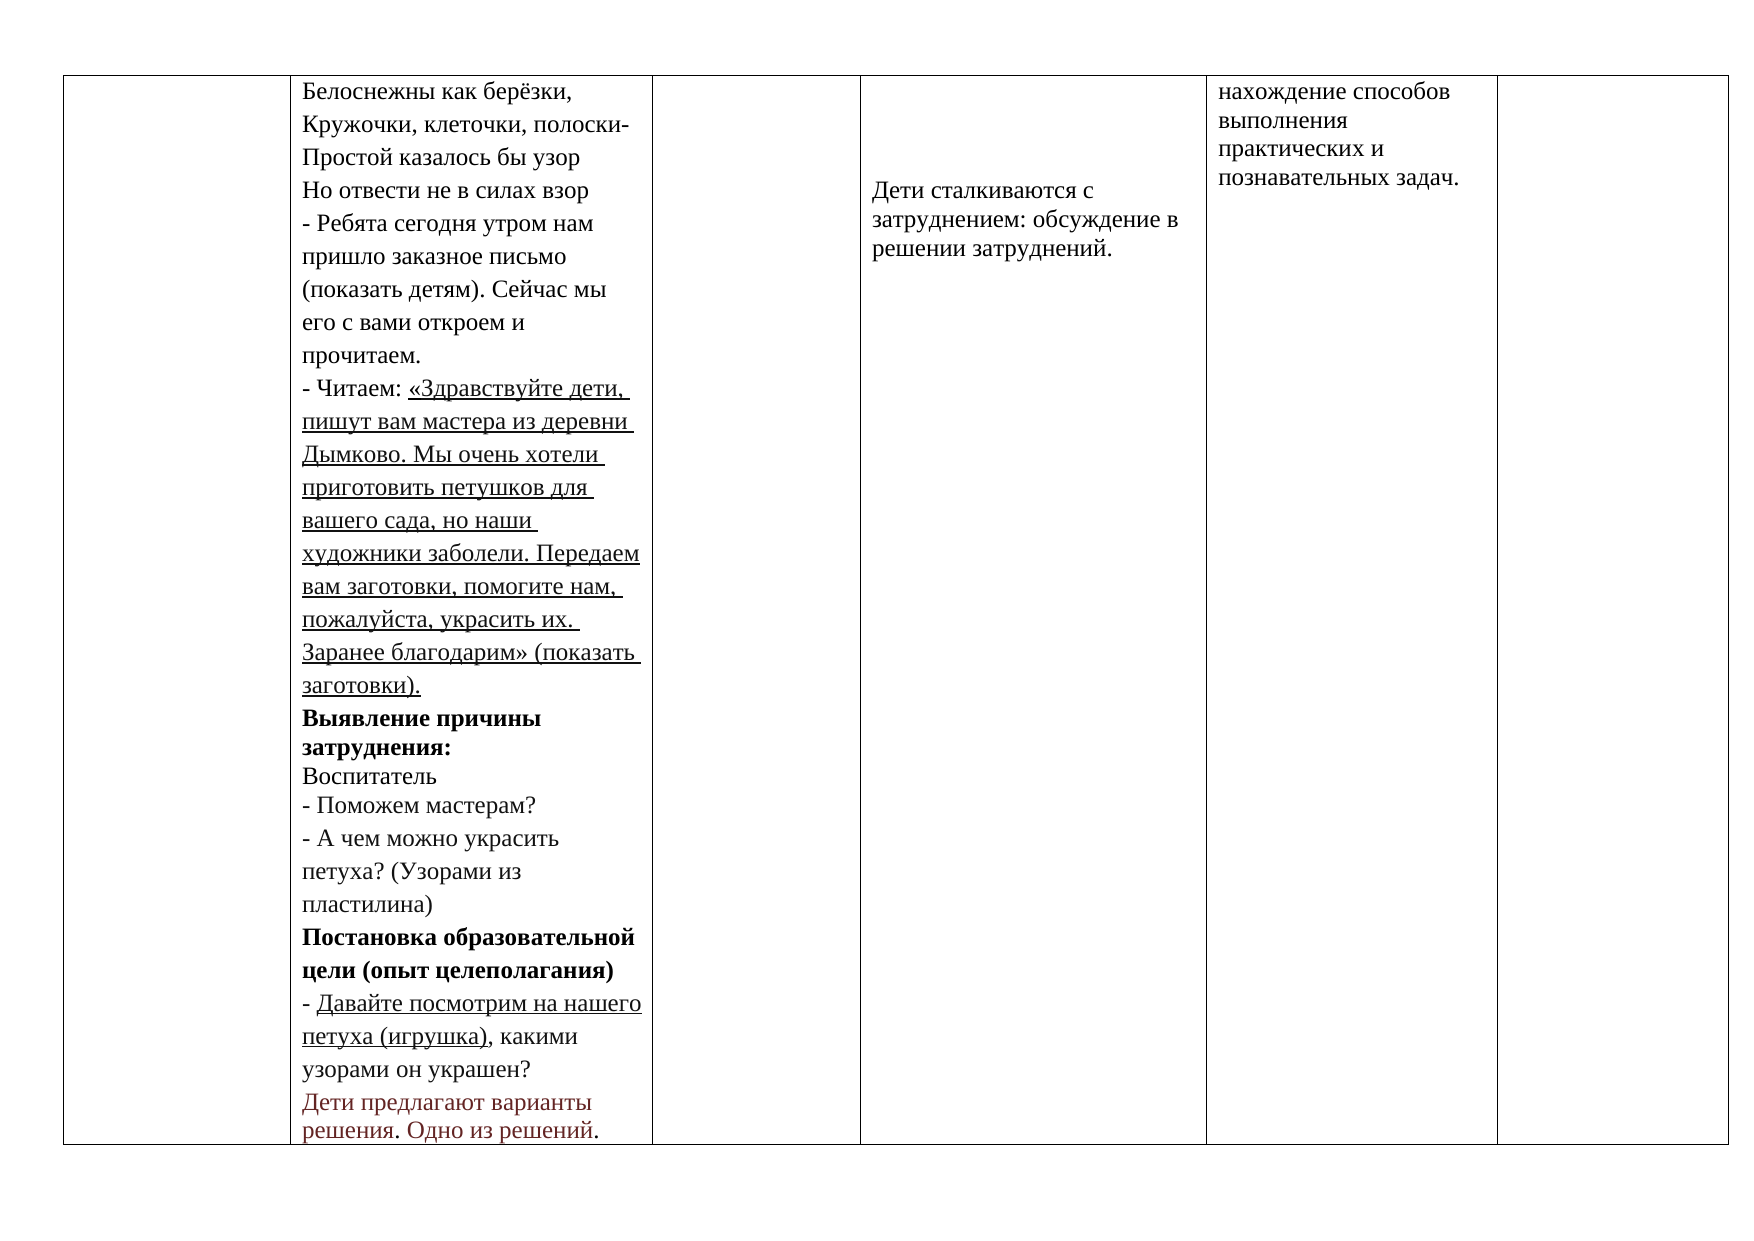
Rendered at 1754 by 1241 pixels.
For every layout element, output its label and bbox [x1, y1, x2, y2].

table_cell [1498, 76, 1728, 1144]
table_cell [291, 76, 652, 1144]
table_cell [653, 76, 860, 1144]
table_cell [64, 76, 290, 1144]
table_cell [1207, 76, 1497, 1144]
table_cell [861, 76, 1206, 1144]
